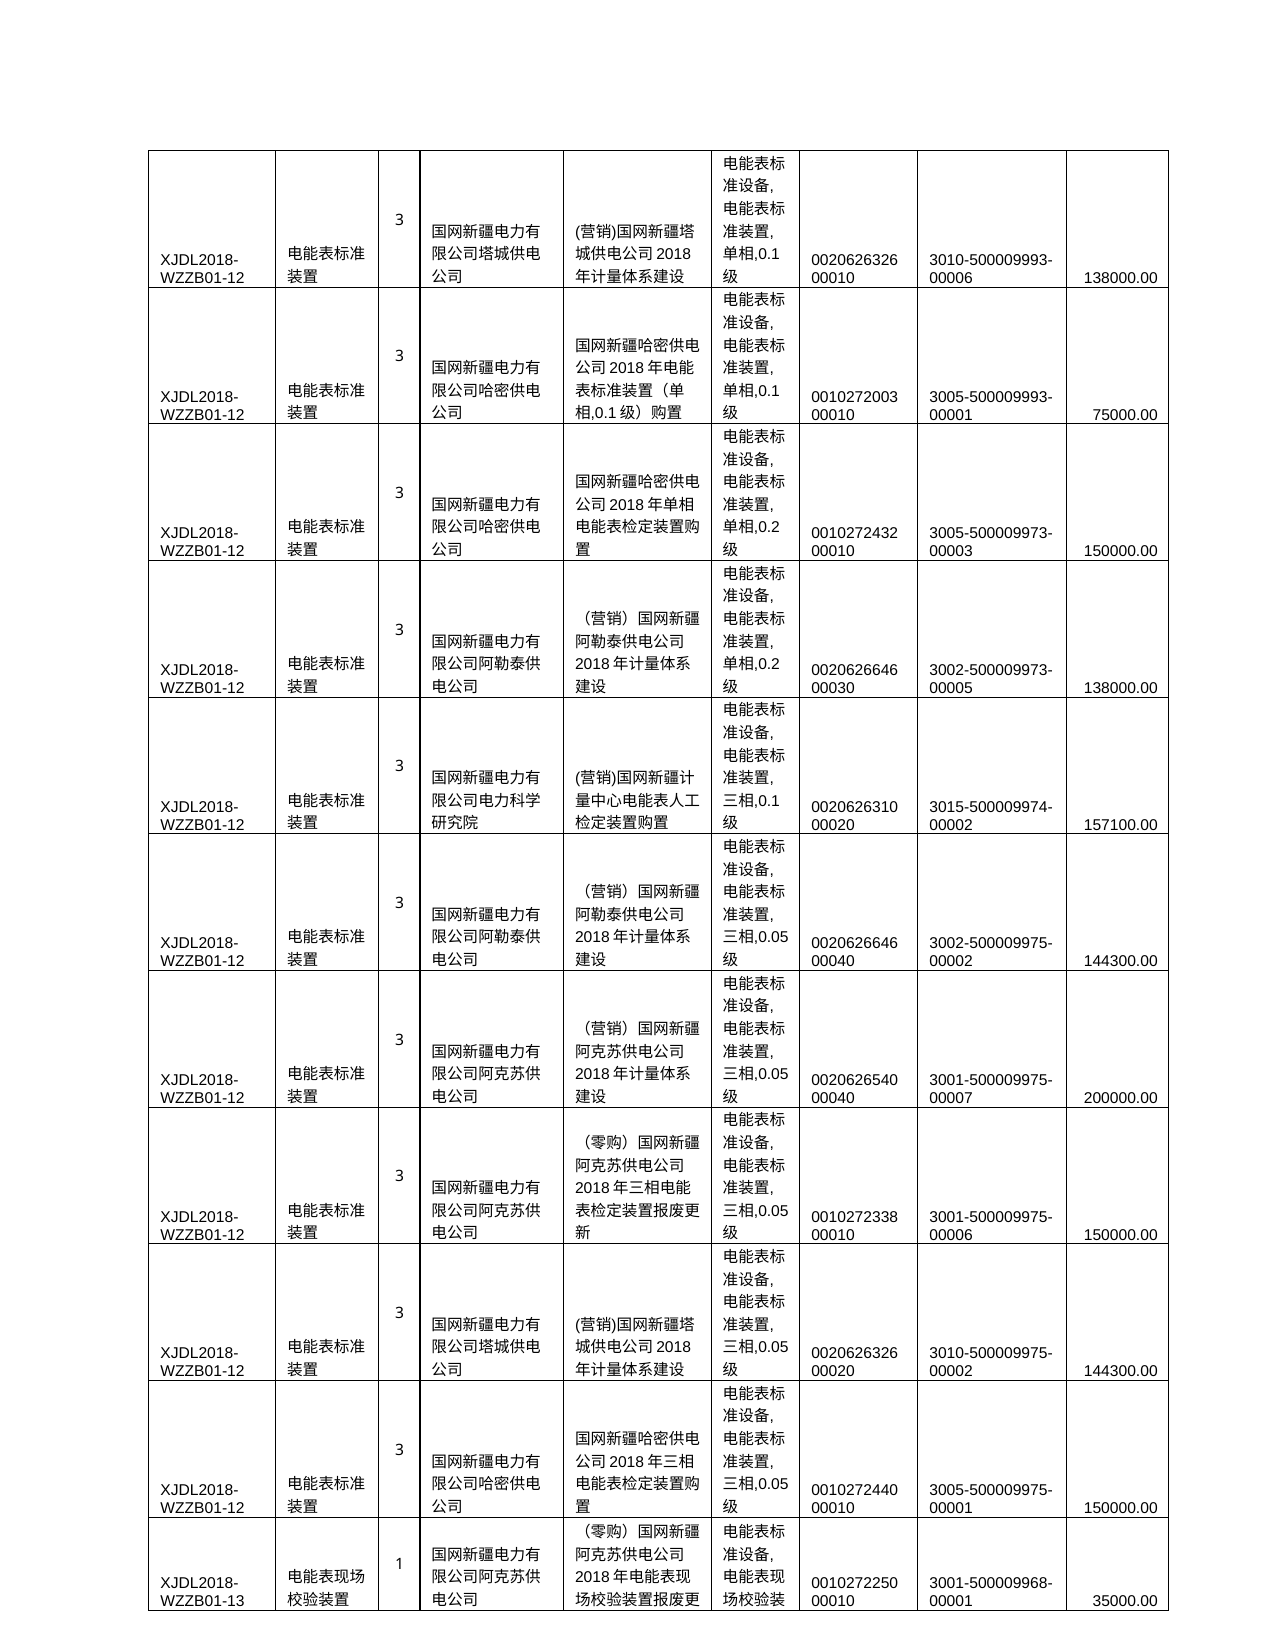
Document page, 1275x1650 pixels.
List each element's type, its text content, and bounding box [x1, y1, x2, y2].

table_cell 3015-500009974-00002 [918, 698, 1066, 833]
table_cell 3 [379, 834, 419, 970]
table_cell 3005-500009975-00001 [918, 1381, 1066, 1517]
table_cell （营销）国网新疆阿克苏供电公司2018年计量体系建设 [564, 971, 711, 1107]
table_cell 电能表标准设备,电能表标准装置,单相,0.2级 [712, 424, 799, 560]
table_cell 144300.00 [1067, 834, 1168, 970]
table_cell 电能表现场校验装置 [276, 1518, 378, 1609]
table_cell 3 [379, 424, 419, 560]
table_cell 电能表标准设备,电能表标准装置,三相,0.05级 [712, 1244, 799, 1380]
table_cell 电能表标准设备,电能表标准装置,三相,0.05级 [712, 1108, 799, 1243]
table_cell 电能表标准装置 [276, 288, 378, 423]
table_cell 国网新疆电力有限公司阿克苏供电公司 [421, 971, 563, 1107]
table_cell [564, 1518, 711, 1609]
table_cell 电能表标准设备,电能表标准装置,三相,0.05级 [712, 1381, 799, 1517]
table_cell 3002-500009975-00002 [918, 834, 1066, 970]
table_cell 电能表标准装置 [276, 1244, 378, 1380]
table_cell 200000.00 [1067, 971, 1168, 1107]
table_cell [918, 1518, 1066, 1609]
table_cell 001027200300010 [800, 288, 917, 423]
table_cell 001027225000010 [800, 1518, 917, 1609]
table_cell 3005-500009993-00001 [918, 288, 1066, 423]
table_cell XJDL2018-WZZB01-12 [149, 971, 275, 1107]
table_cell 电能表标准装置 [276, 151, 378, 287]
table_cell 国网新疆哈密供电公司2018年三相电能表检定装置购置 [564, 1381, 711, 1517]
table_cell 3010-500009993-00006 [918, 151, 1066, 287]
table_cell 国网新疆电力有限公司塔城供电公司 [421, 1244, 563, 1380]
table_cell 3001-500009975-00006 [918, 1108, 1066, 1243]
table_cell 150000.00 [1067, 1108, 1168, 1243]
table_cell 国网新疆电力有限公司阿克苏供电公司 [421, 1108, 563, 1243]
table_cell 3 [379, 1244, 419, 1380]
table_cell 002062654000040 [800, 971, 917, 1107]
table_cell 150000.00 [1067, 424, 1168, 560]
table_cell 电能表标准设备,电能表标准装置,单相,0.2级 [712, 561, 799, 697]
table_cell 国网新疆哈密供电公司2018年电能表标准装置（单相,0.1级）购置 [564, 288, 711, 423]
table_cell 3 [379, 151, 419, 287]
table_cell 电能表标准设备,电能表标准装置,三相,0.05级 [712, 971, 799, 1107]
table_cell XJDL2018-WZZB01-12 [149, 288, 275, 423]
table_cell 3010-500009975-00002 [918, 1244, 1066, 1380]
table_cell （营销）国网新疆阿勒泰供电公司2018年计量体系建设 [564, 561, 711, 697]
table_cell 150000.00 [1067, 1381, 1168, 1517]
table_cell 国网新疆电力有限公司哈密供电公司 [421, 424, 563, 560]
table_cell 002062664600030 [800, 561, 917, 697]
table_cell 138000.00 [1067, 151, 1168, 287]
table_cell XJDL2018-WZZB01-13 [149, 1518, 275, 1609]
table_cell XJDL2018-WZZB01-12 [149, 1381, 275, 1517]
table_cell 电能表标准设备,电能表标准装置,单相,0.1级 [712, 288, 799, 423]
table_cell 35000.00 [1067, 1518, 1168, 1609]
table_cell (营销)国网新疆塔城供电公司2018年计量体系建设 [564, 151, 711, 287]
table_cell 144300.00 [1067, 1244, 1168, 1380]
table_cell XJDL2018-WZZB01-12 [149, 561, 275, 697]
table_cell 国网新疆电力有限公司哈密供电公司 [421, 1381, 563, 1517]
table_cell XJDL2018-WZZB01-12 [149, 151, 275, 287]
table_cell 电能表标准设备,电能表标准装置,三相,0.05级 [712, 834, 799, 970]
table_cell （零购）国网新疆阿克苏供电公司2018年三相电能表检定装置报废更新 [564, 1108, 711, 1243]
table_cell 国网新疆电力有限公司阿勒泰供电公司 [421, 561, 563, 697]
table_cell 国网新疆哈密供电公司2018年单相电能表检定装置购置 [564, 424, 711, 560]
table_cell 国网新疆电力有限公司阿克苏供电公司 [421, 1518, 563, 1609]
table_cell 3 [379, 1381, 419, 1517]
table_cell XJDL2018-WZZB01-12 [149, 834, 275, 970]
table_cell 电能表标准装置 [276, 698, 378, 833]
table_cell （营销）国网新疆阿勒泰供电公司2018年计量体系建设 [564, 834, 711, 970]
table_cell 002062632600020 [800, 1244, 917, 1380]
table_cell XJDL2018-WZZB01-12 [149, 424, 275, 560]
table_cell 电能表标准装置 [276, 1381, 378, 1517]
table_cell 001027233800010 [800, 1108, 917, 1243]
table_cell 1 [379, 1518, 419, 1609]
table_cell 3 [379, 288, 419, 423]
table_cell (营销)国网新疆塔城供电公司2018年计量体系建设 [564, 1244, 711, 1380]
table_cell 3 [379, 698, 419, 833]
table_cell 国网新疆电力有限公司电力科学研究院 [421, 698, 563, 833]
table_cell 002062632600010 [800, 151, 917, 287]
table_cell 3005-500009973-00003 [918, 424, 1066, 560]
table_cell 75000.00 [1067, 288, 1168, 423]
table_cell 电能表标准装置 [276, 971, 378, 1107]
table_cell 3002-500009973-00005 [918, 561, 1066, 697]
table_cell 电能表标准装置 [276, 834, 378, 970]
table_cell 电能表标准设备,电能表标准装置,三相,0.1级 [712, 698, 799, 833]
table_cell XJDL2018-WZZB01-12 [149, 1108, 275, 1243]
table_cell 电能表标准装置 [276, 424, 378, 560]
table_cell 002062664600040 [800, 834, 917, 970]
table_cell 电能表标准装置 [276, 1108, 378, 1243]
table_cell 002062631000020 [800, 698, 917, 833]
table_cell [712, 151, 799, 287]
table_cell 国网新疆电力有限公司哈密供电公司 [421, 288, 563, 423]
table_cell (营销)国网新疆计量中心电能表人工检定装置购置 [564, 698, 711, 833]
table_cell XJDL2018-WZZB01-12 [149, 1244, 275, 1380]
table_cell 157100.00 [1067, 698, 1168, 833]
table_cell 国网新疆电力有限公司塔城供电公司 [421, 151, 563, 287]
table_cell 国网新疆电力有限公司阿勒泰供电公司 [421, 834, 563, 970]
table_cell 138000.00 [1067, 561, 1168, 697]
table_cell 001027243200010 [800, 424, 917, 560]
table_cell 电能表标准装置 [276, 561, 378, 697]
table_cell 3 [379, 971, 419, 1107]
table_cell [712, 1518, 799, 1609]
table_cell 3001-500009975-00007 [918, 971, 1066, 1107]
table_cell XJDL2018-WZZB01-12 [149, 698, 275, 833]
table_cell 3 [379, 1108, 419, 1243]
table_cell 001027244000010 [800, 1381, 917, 1517]
table_cell 3 [379, 561, 419, 697]
